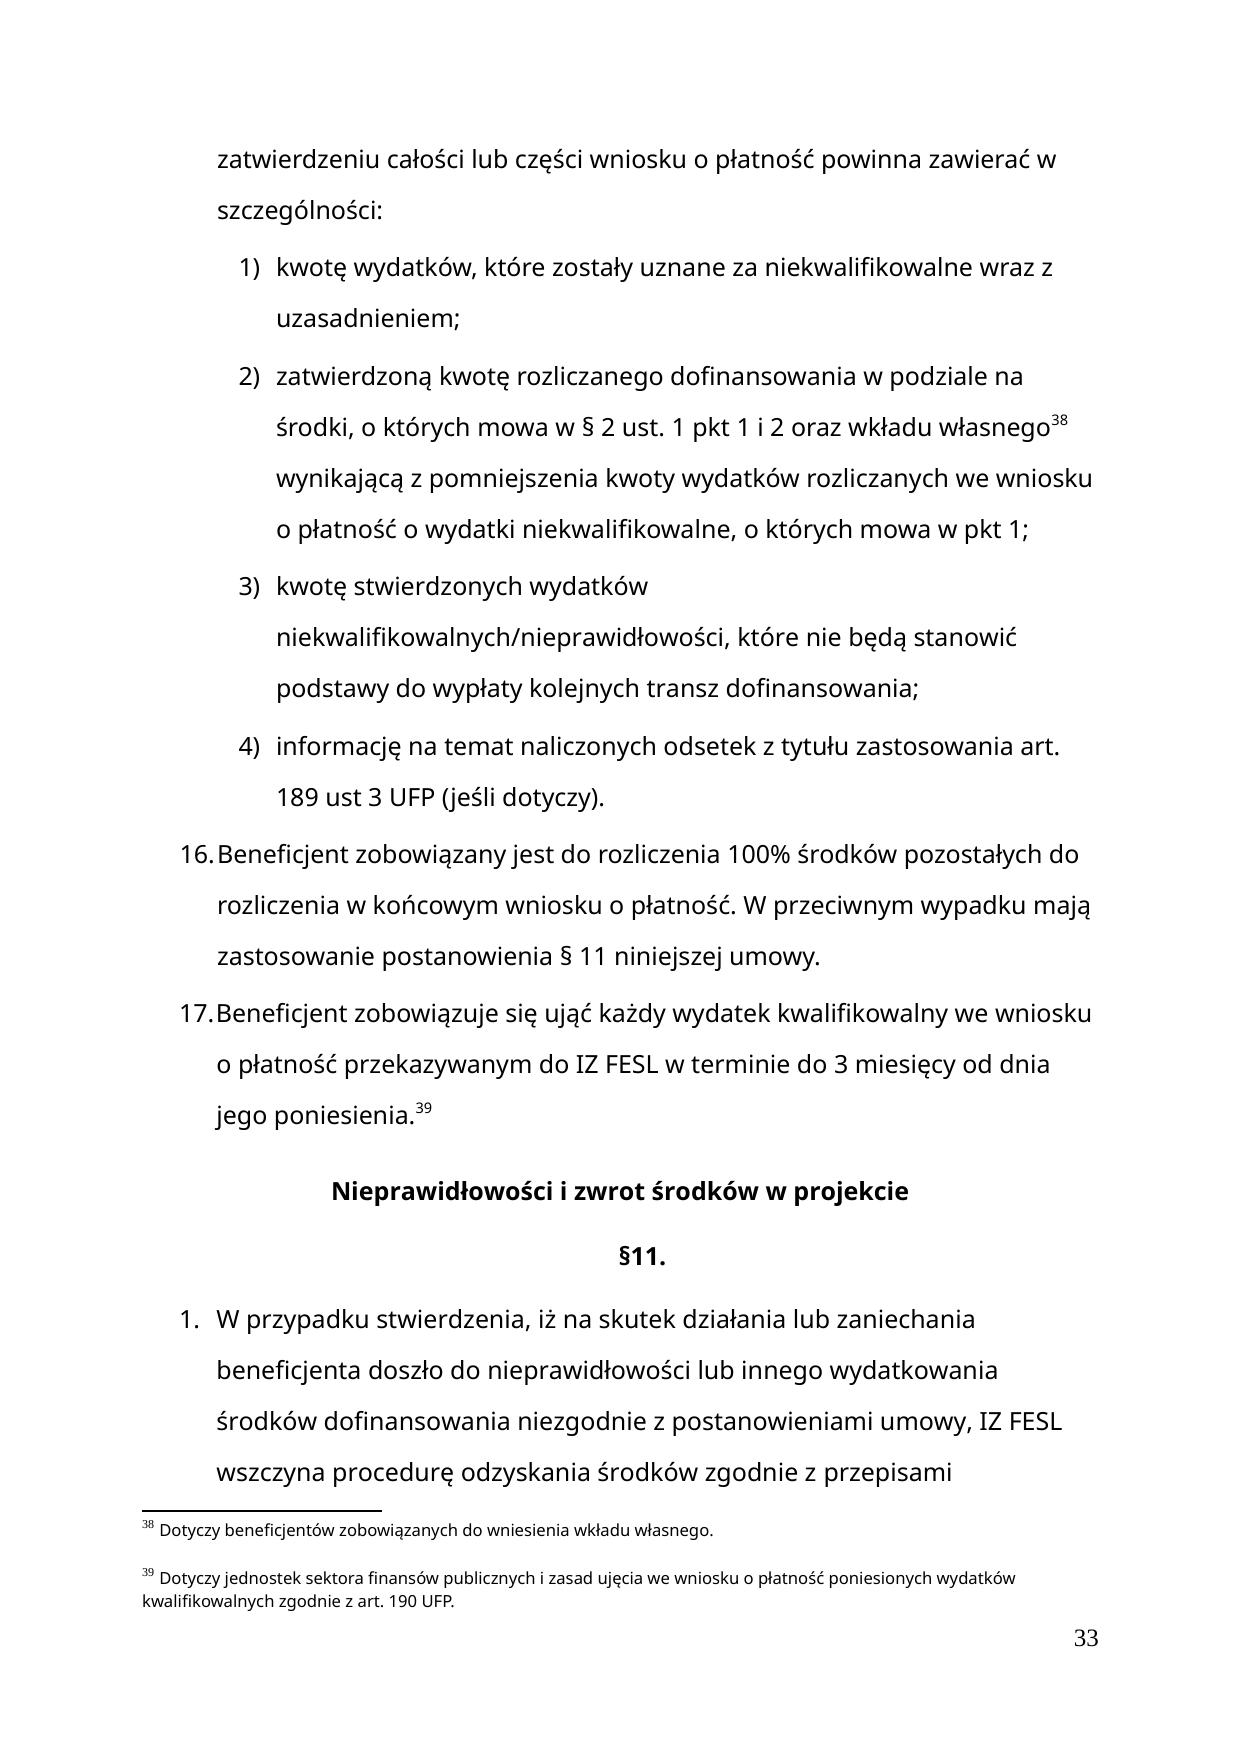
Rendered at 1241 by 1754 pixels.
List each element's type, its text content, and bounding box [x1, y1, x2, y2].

list kwotę wydatków, które zostały uznane za niekwalifikowalne wraz z uzasadnieniem; [238, 250, 1098, 335]
list informację na temat naliczonych odsetek z tytułu zastosowania art. 189 ust 3 UFP (jeśli dotyczy). [238, 728, 1098, 813]
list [179, 1302, 1098, 1489]
text §11. [186, 1238, 1098, 1272]
list zatwierdzoną kwotę rozliczanego dofinansowania w podziale na środki, o których mowa w § 2 ust. 1 pkt 1 i 2 oraz wkładu własnego wynikającą z pomniejszenia kwoty wydatków rozliczanych we wniosku o płatność o wydatki niekwalifikowalne, o których mowa w pkt 1; [238, 358, 1098, 546]
list Beneficjent zobowiązany jest do rozliczenia 100% środków pozostałych do rozliczenia w końcowym wniosku o płatność. W przeciwnym wypadku mają zastosowanie postanowienia § 11 niniejszej umowy. [179, 837, 1098, 973]
text Nieprawidłowości i zwrot środków w projekcie [142, 1174, 1098, 1208]
list Beneficjent zobowiązuje się ująć każdy wydatek kwalifikowalny we wniosku o płatność przekazywanym do IZ FESL w terminie do 3 miesięcy od dnia jego poniesienia. [179, 996, 1098, 1132]
list kwotę stwierdzonych wydatków niekwalifikowalnych/nieprawidłowości, które nie będą stanowić podstawy do wypłaty kolejnych transz dofinansowania; [238, 569, 1098, 705]
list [179, 142, 1098, 227]
